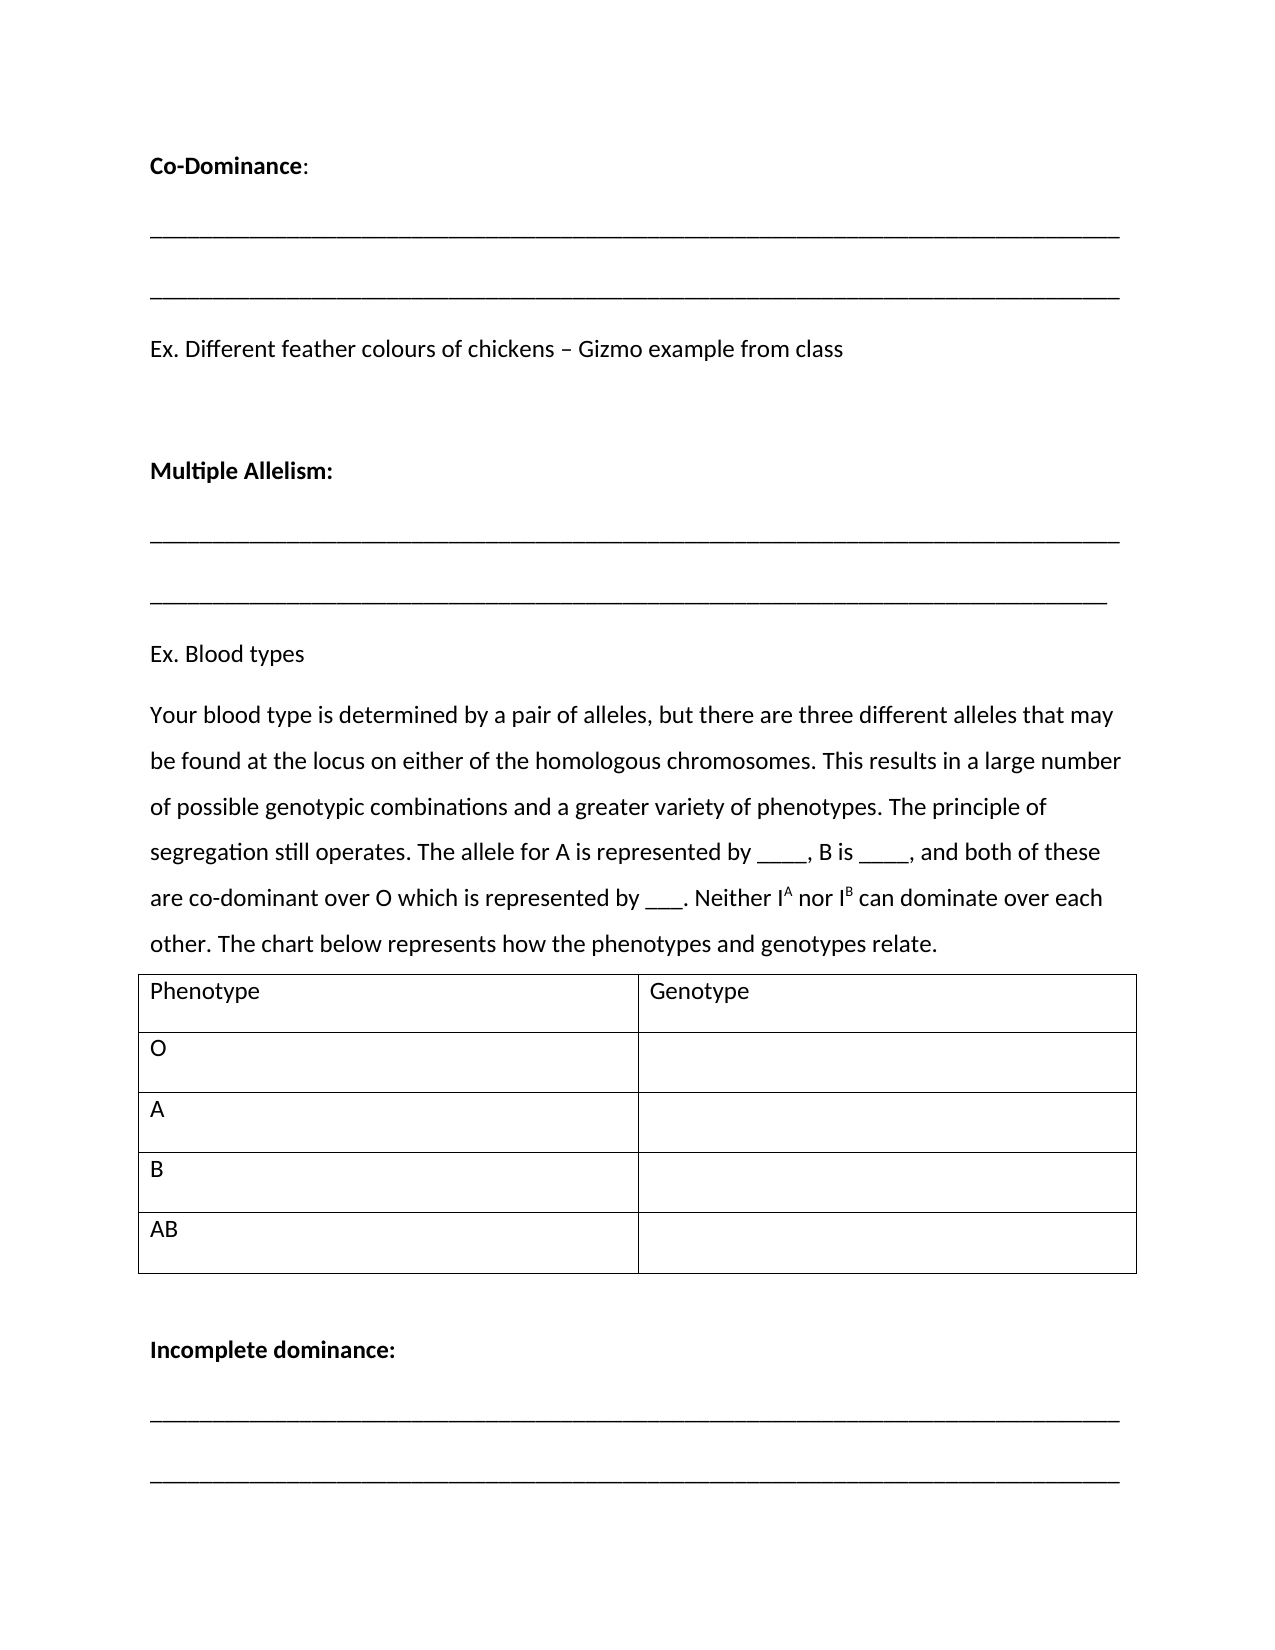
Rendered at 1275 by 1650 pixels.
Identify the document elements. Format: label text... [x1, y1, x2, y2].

table_cell [639, 1153, 1136, 1212]
text Multiple Allelism: ___________________________________________________________________________________________________________________________________________________________ [150, 455, 1125, 608]
table_header Genotype [639, 975, 1136, 1032]
table_cell B [139, 1153, 638, 1212]
table_cell A [139, 1093, 638, 1152]
text Co-Dominance: ____________________________________________________________________________________________________________________________________________________________ [150, 150, 1125, 303]
table_cell AB [139, 1213, 638, 1272]
table_cell [639, 1213, 1136, 1272]
text Ex. Different feather colours of chickens – Gizmo example from class [150, 333, 1125, 364]
text Your blood type is determined by a pair of alleles, but there are three different alleles that may be found at the locus on either of the homologous chromosomes. This results in a large number of possible genotypic combinations and a greater variety of phenotypes. The principle of segregation still operates. The allele for A is represented by ____, B is ____, and both of these are co-dominant over O which is represented by ___. Neither IA nor IB can dominate over each other. The chart below represents how the phenotypes and genotypes relate. [150, 699, 1125, 958]
text Incomplete dominance: ____________________________________________________________________________________________________________________________________________________________ [150, 1334, 1125, 1487]
table_header Phenotype [139, 975, 638, 1032]
table_cell O [139, 1033, 638, 1092]
table_cell [639, 1093, 1136, 1152]
table_cell [639, 1033, 1136, 1092]
text Ex. Blood types [150, 638, 1125, 669]
